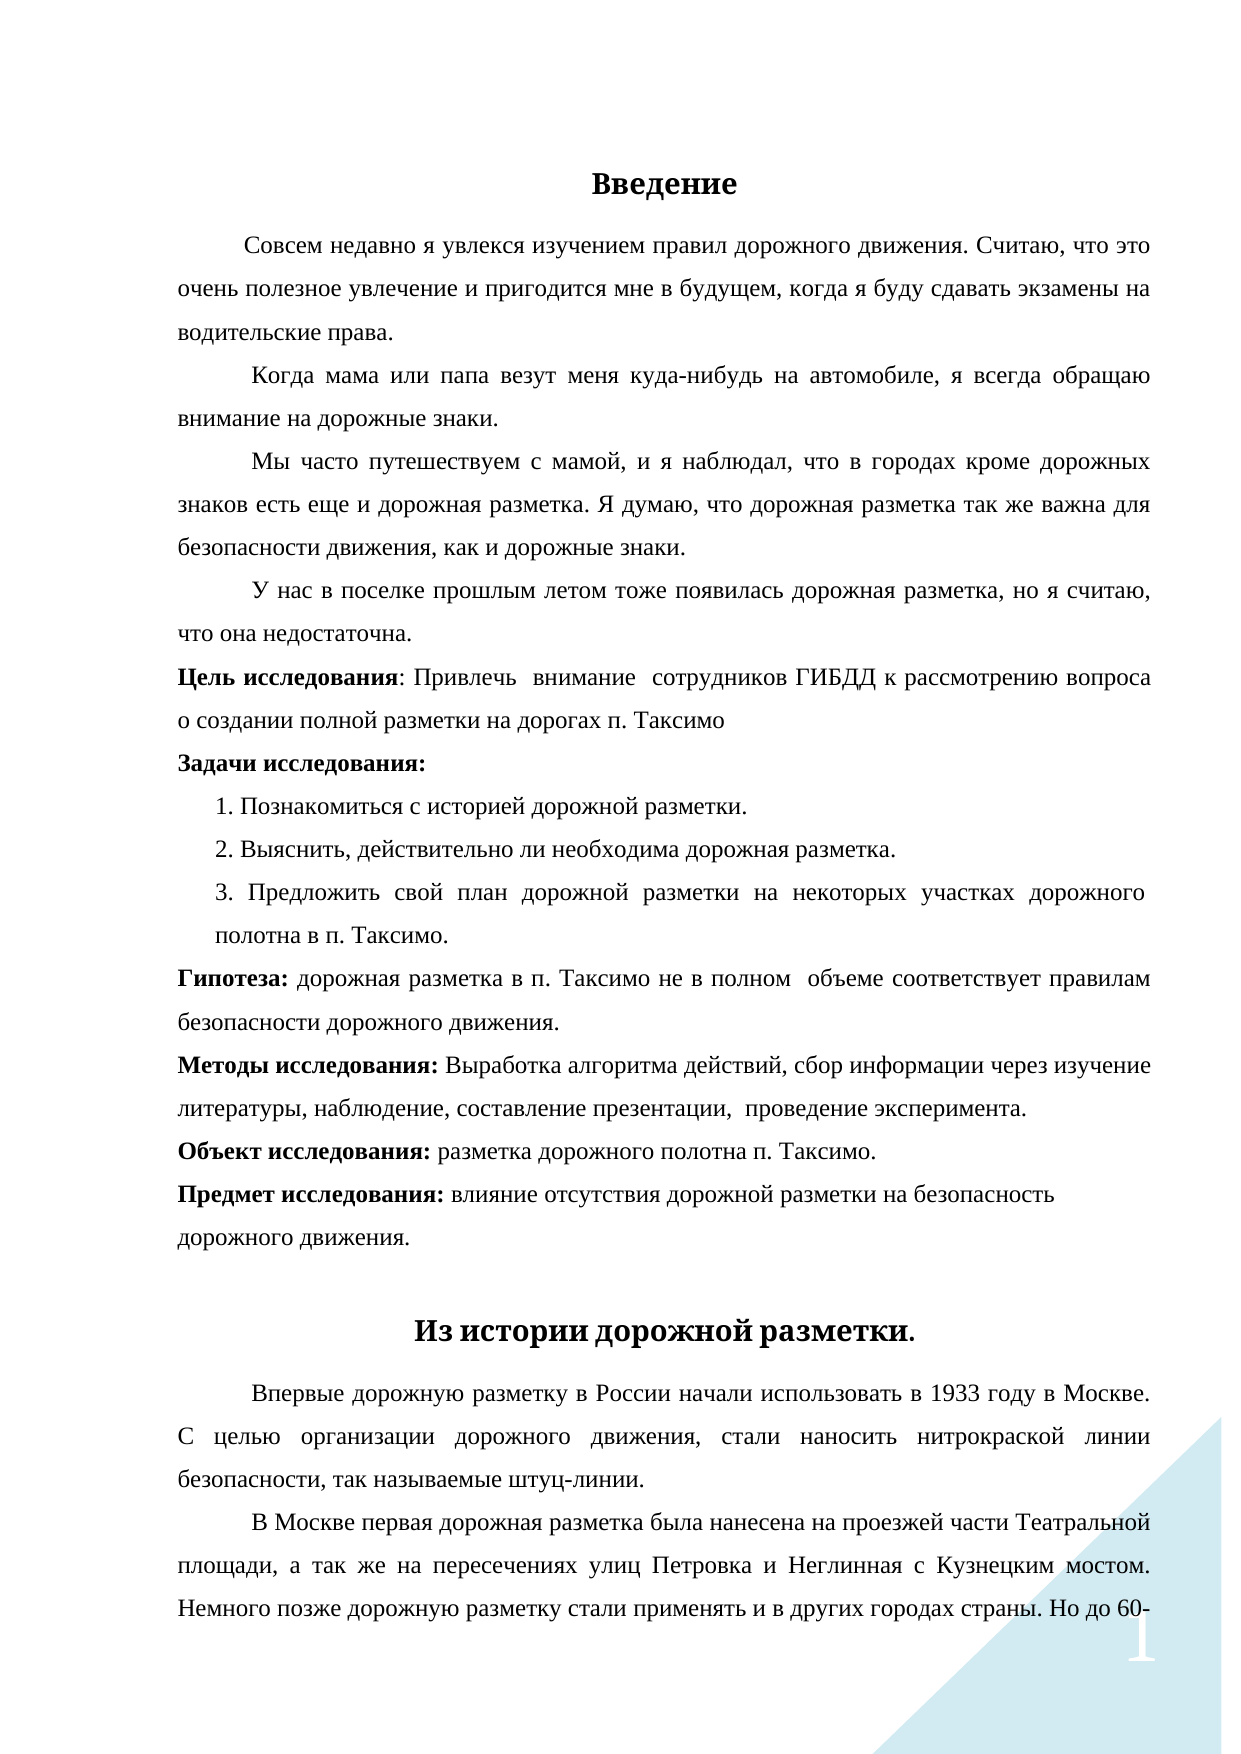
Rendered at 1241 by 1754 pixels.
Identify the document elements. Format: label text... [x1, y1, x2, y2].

text Предмет исследования: влияние отсутствия дорожной разметки на безопасность дорожного движения. [177, 1179, 1152, 1251]
text Задачи исследования: [177, 748, 1152, 777]
text Гипотеза: дорожная разметка в п. Таксимо не в полном объеме соответствует правилам безопасности дорожного движения. [177, 963, 1152, 1035]
text Мы часто путешествуем с мамой, и я наблюдал, что в городах кроме дорожных знаков есть еще и дорожная разметка. Я думаю, что дорожная разметка так же важна для безопасности движения, как и дорожные знаки. [177, 446, 1152, 561]
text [177, 1507, 1152, 1622]
text 2. Выяснить, действительно ли необходима дорожная разметка. [177, 834, 1152, 863]
text Цель исследования: Привлечь внимание сотрудников ГИБДД к рассмотрению вопроса о создании полной разметки на дорогах п. Таксимо [177, 662, 1152, 733]
text 1. Познакомиться с историей дорожной разметки. [177, 791, 1152, 820]
text 3. Предложить свой план дорожной разметки на некоторых участках дорожного полотна в п. Таксимо. [215, 877, 1146, 949]
text Методы исследования: Выработка алгоритма действий, сбор информации через изучение литературы, наблюдение, составление презентации, проведение эксперимента. [177, 1050, 1152, 1122]
subtitle Введение [177, 168, 1152, 202]
text Когда мама или папа везут меня куда-нибудь на автомобиле, я всегда обращаю внимание на дорожные знаки. [177, 360, 1152, 432]
subtitle Из истории дорожной разметки. [177, 1315, 1152, 1349]
text Совсем недавно я увлекся изучением правил дорожного движения. Считаю, что это очень полезное увлечение и пригодится мне в будущем, когда я буду сдавать экзамены на водительские права. [177, 230, 1152, 345]
text У нас в поселке прошлым летом тоже появилась дорожная разметка, но я считаю, что она недостаточна. [177, 575, 1152, 647]
text Объект исследования: разметка дорожного полотна п. Таксимо. [177, 1136, 1152, 1165]
text Впервые дорожную разметку в России начали использовать в 1933 году в Москве. С целью организации дорожного движения, стали наносить нитрокраской линии безопасности, так называемые штуц-линии. [177, 1378, 1152, 1493]
